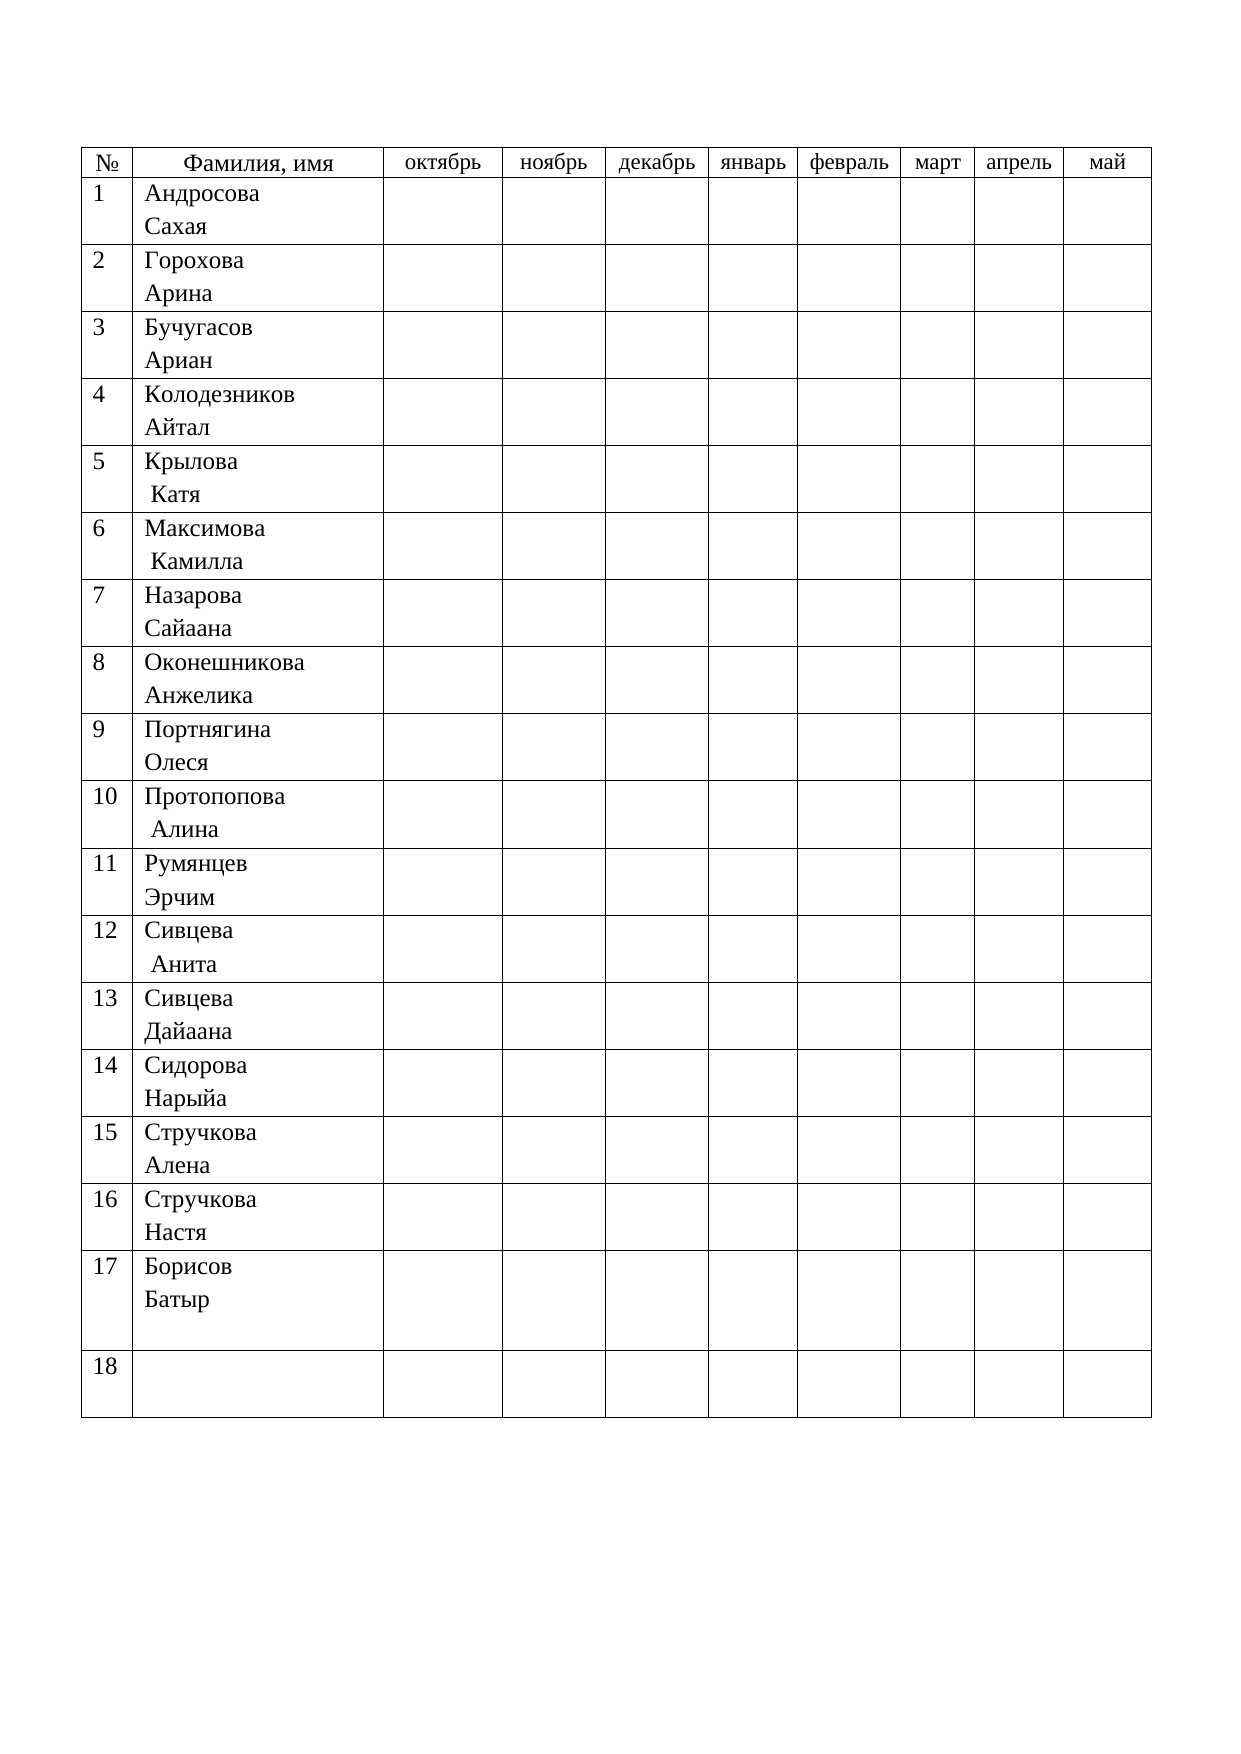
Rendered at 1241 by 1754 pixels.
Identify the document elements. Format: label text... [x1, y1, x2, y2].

table_cell [503, 580, 605, 646]
table_cell [384, 1251, 502, 1350]
table_cell [975, 916, 1063, 982]
table_cell [384, 983, 502, 1049]
table_cell [1064, 1251, 1151, 1350]
table_cell [606, 1050, 708, 1116]
table_cell Сивцева Дайаана [133, 983, 383, 1049]
table_cell 1 [82, 178, 132, 244]
table_cell Оконешникова Анжелика [133, 647, 383, 713]
table_cell [1064, 379, 1151, 445]
table_cell 10 [82, 781, 132, 847]
table_cell 3 [82, 312, 132, 378]
table_cell [901, 379, 974, 445]
table_cell [384, 1050, 502, 1116]
table_cell [709, 714, 797, 780]
table_cell [798, 647, 900, 713]
table_cell [901, 1117, 974, 1183]
table_cell [975, 647, 1063, 713]
table_cell [503, 647, 605, 713]
table_cell [709, 1351, 797, 1417]
table_cell [1064, 1050, 1151, 1116]
table_cell 18 [82, 1351, 132, 1417]
table_cell [709, 446, 797, 512]
table_cell [709, 178, 797, 244]
table_cell Сидорова Нарыйа [133, 1050, 383, 1116]
table_cell [901, 781, 974, 847]
table_cell [975, 1351, 1063, 1417]
table_cell [1064, 446, 1151, 512]
table_cell [798, 1050, 900, 1116]
table_cell [384, 781, 502, 847]
table_cell Румянцев Эрчим [133, 849, 383, 914]
table_cell [709, 513, 797, 579]
table_cell [1064, 647, 1151, 713]
table_header декабрь [606, 148, 708, 177]
table_cell 9 [82, 714, 132, 780]
table_cell [384, 714, 502, 780]
table_cell [384, 178, 502, 244]
table_cell Стручкова Настя [133, 1184, 383, 1250]
table_header № [82, 148, 132, 177]
table_cell [503, 1117, 605, 1183]
table_cell [975, 379, 1063, 445]
table_cell [503, 245, 605, 311]
table_cell [1064, 513, 1151, 579]
table_cell [1064, 916, 1151, 982]
table_cell [709, 647, 797, 713]
table_cell [709, 916, 797, 982]
table_cell [798, 849, 900, 914]
table_cell [606, 379, 708, 445]
table_header ноябрь [503, 148, 605, 177]
table_cell [133, 1351, 383, 1417]
table_cell [709, 849, 797, 914]
table_header май [1064, 148, 1151, 177]
table_cell [975, 1117, 1063, 1183]
table_cell Бучугасов Ариан [133, 312, 383, 378]
table_cell [384, 379, 502, 445]
table_cell [606, 916, 708, 982]
table_cell [384, 1117, 502, 1183]
table_cell [901, 849, 974, 914]
table_cell [1064, 849, 1151, 914]
table_cell 7 [82, 580, 132, 646]
table_cell [798, 446, 900, 512]
table_cell [709, 245, 797, 311]
table_cell [384, 245, 502, 311]
table_cell [606, 647, 708, 713]
table_cell [503, 714, 605, 780]
table_cell [798, 916, 900, 982]
table_cell [798, 379, 900, 445]
table_cell [798, 1351, 900, 1417]
table_cell [798, 1251, 900, 1350]
table_cell [901, 312, 974, 378]
table_cell 15 [82, 1117, 132, 1183]
table_cell [798, 513, 900, 579]
table_cell 6 [82, 513, 132, 579]
table_cell [901, 580, 974, 646]
table_cell [606, 849, 708, 914]
table_cell [901, 178, 974, 244]
table_cell [606, 580, 708, 646]
table_cell Борисов Батыр [133, 1251, 383, 1350]
table_cell [606, 1184, 708, 1250]
table_cell [503, 781, 605, 847]
table_cell [975, 781, 1063, 847]
table_cell Протопопова Алина [133, 781, 383, 847]
table_cell [1064, 714, 1151, 780]
table_cell [798, 312, 900, 378]
table_cell [901, 245, 974, 311]
table_cell [1064, 580, 1151, 646]
table_cell [1064, 245, 1151, 311]
table_cell [975, 245, 1063, 311]
table_cell [901, 1351, 974, 1417]
table_cell [606, 781, 708, 847]
table_cell [384, 513, 502, 579]
table_header Фамилия, имя [133, 148, 383, 177]
table_cell [901, 1050, 974, 1116]
table_cell [975, 1184, 1063, 1250]
table_cell [798, 781, 900, 847]
table_cell [1064, 1351, 1151, 1417]
table_cell [975, 1251, 1063, 1350]
table_cell [901, 983, 974, 1049]
table_cell [1064, 781, 1151, 847]
table_header февраль [798, 148, 900, 177]
table_cell [975, 446, 1063, 512]
table_cell [606, 178, 708, 244]
table_cell [503, 849, 605, 914]
table_header январь [709, 148, 797, 177]
table_cell [384, 849, 502, 914]
table_cell Андросова Сахая [133, 178, 383, 244]
table_cell 8 [82, 647, 132, 713]
table_cell [901, 916, 974, 982]
table_cell [606, 446, 708, 512]
table_cell [1064, 1117, 1151, 1183]
table_cell [709, 1184, 797, 1250]
table_cell [606, 1351, 708, 1417]
table_cell [709, 312, 797, 378]
table_cell [503, 983, 605, 1049]
table_cell [503, 916, 605, 982]
table_cell [503, 446, 605, 512]
table_cell [901, 647, 974, 713]
table_cell 13 [82, 983, 132, 1049]
table_cell [503, 1184, 605, 1250]
table_header октябрь [384, 148, 502, 177]
table_cell [709, 1117, 797, 1183]
table_cell 4 [82, 379, 132, 445]
table_cell Максимова Камилла [133, 513, 383, 579]
table_cell [901, 513, 974, 579]
table_cell 14 [82, 1050, 132, 1116]
table_cell 2 [82, 245, 132, 311]
table_cell [975, 513, 1063, 579]
table_cell [901, 446, 974, 512]
table_cell [606, 1251, 708, 1350]
table_cell [975, 1050, 1063, 1116]
table_cell [503, 379, 605, 445]
table_cell [606, 1117, 708, 1183]
table_cell 12 [82, 916, 132, 982]
table_cell [606, 312, 708, 378]
table_cell Крылова Катя [133, 446, 383, 512]
table_cell [384, 446, 502, 512]
table_cell [709, 1251, 797, 1350]
table_cell [798, 1117, 900, 1183]
table_cell Назарова Сайаана [133, 580, 383, 646]
table_cell Горохова Арина [133, 245, 383, 311]
table_cell Сивцева Анита [133, 916, 383, 982]
table_cell [901, 1184, 974, 1250]
table_cell [798, 983, 900, 1049]
table_cell [503, 312, 605, 378]
table_cell [503, 1351, 605, 1417]
table_cell [606, 513, 708, 579]
table_cell [975, 983, 1063, 1049]
table_cell [798, 1184, 900, 1250]
table_cell [798, 178, 900, 244]
table_cell [384, 647, 502, 713]
table_cell 17 [82, 1251, 132, 1350]
table_cell [384, 312, 502, 378]
table_cell [1064, 983, 1151, 1049]
table_cell [975, 312, 1063, 378]
table_cell [606, 714, 708, 780]
table_cell [606, 983, 708, 1049]
table_cell [1064, 178, 1151, 244]
table_cell [709, 983, 797, 1049]
table_cell Стручкова Алена [133, 1117, 383, 1183]
table_cell [503, 1050, 605, 1116]
table_cell [503, 513, 605, 579]
table_cell [975, 714, 1063, 780]
table_cell [901, 714, 974, 780]
table_cell 5 [82, 446, 132, 512]
table_cell [1064, 1184, 1151, 1250]
table_cell [709, 1050, 797, 1116]
table_cell 16 [82, 1184, 132, 1250]
table_cell Портнягина Олеся [133, 714, 383, 780]
table_cell [709, 379, 797, 445]
table_cell [798, 245, 900, 311]
table_cell [503, 178, 605, 244]
table_cell [1064, 312, 1151, 378]
table_cell [606, 245, 708, 311]
table_cell [798, 714, 900, 780]
table_cell 11 [82, 849, 132, 914]
table_cell [975, 178, 1063, 244]
table_cell [384, 916, 502, 982]
table_cell [975, 580, 1063, 646]
table_cell Колодезников Айтал [133, 379, 383, 445]
table_header март [901, 148, 974, 177]
table_cell [384, 580, 502, 646]
table_cell [384, 1351, 502, 1417]
table_cell [798, 580, 900, 646]
table_cell [503, 1251, 605, 1350]
table_cell [901, 1251, 974, 1350]
table_cell [709, 781, 797, 847]
table_cell [975, 849, 1063, 914]
table_cell [709, 580, 797, 646]
table_cell [384, 1184, 502, 1250]
table_header апрель [975, 148, 1063, 177]
